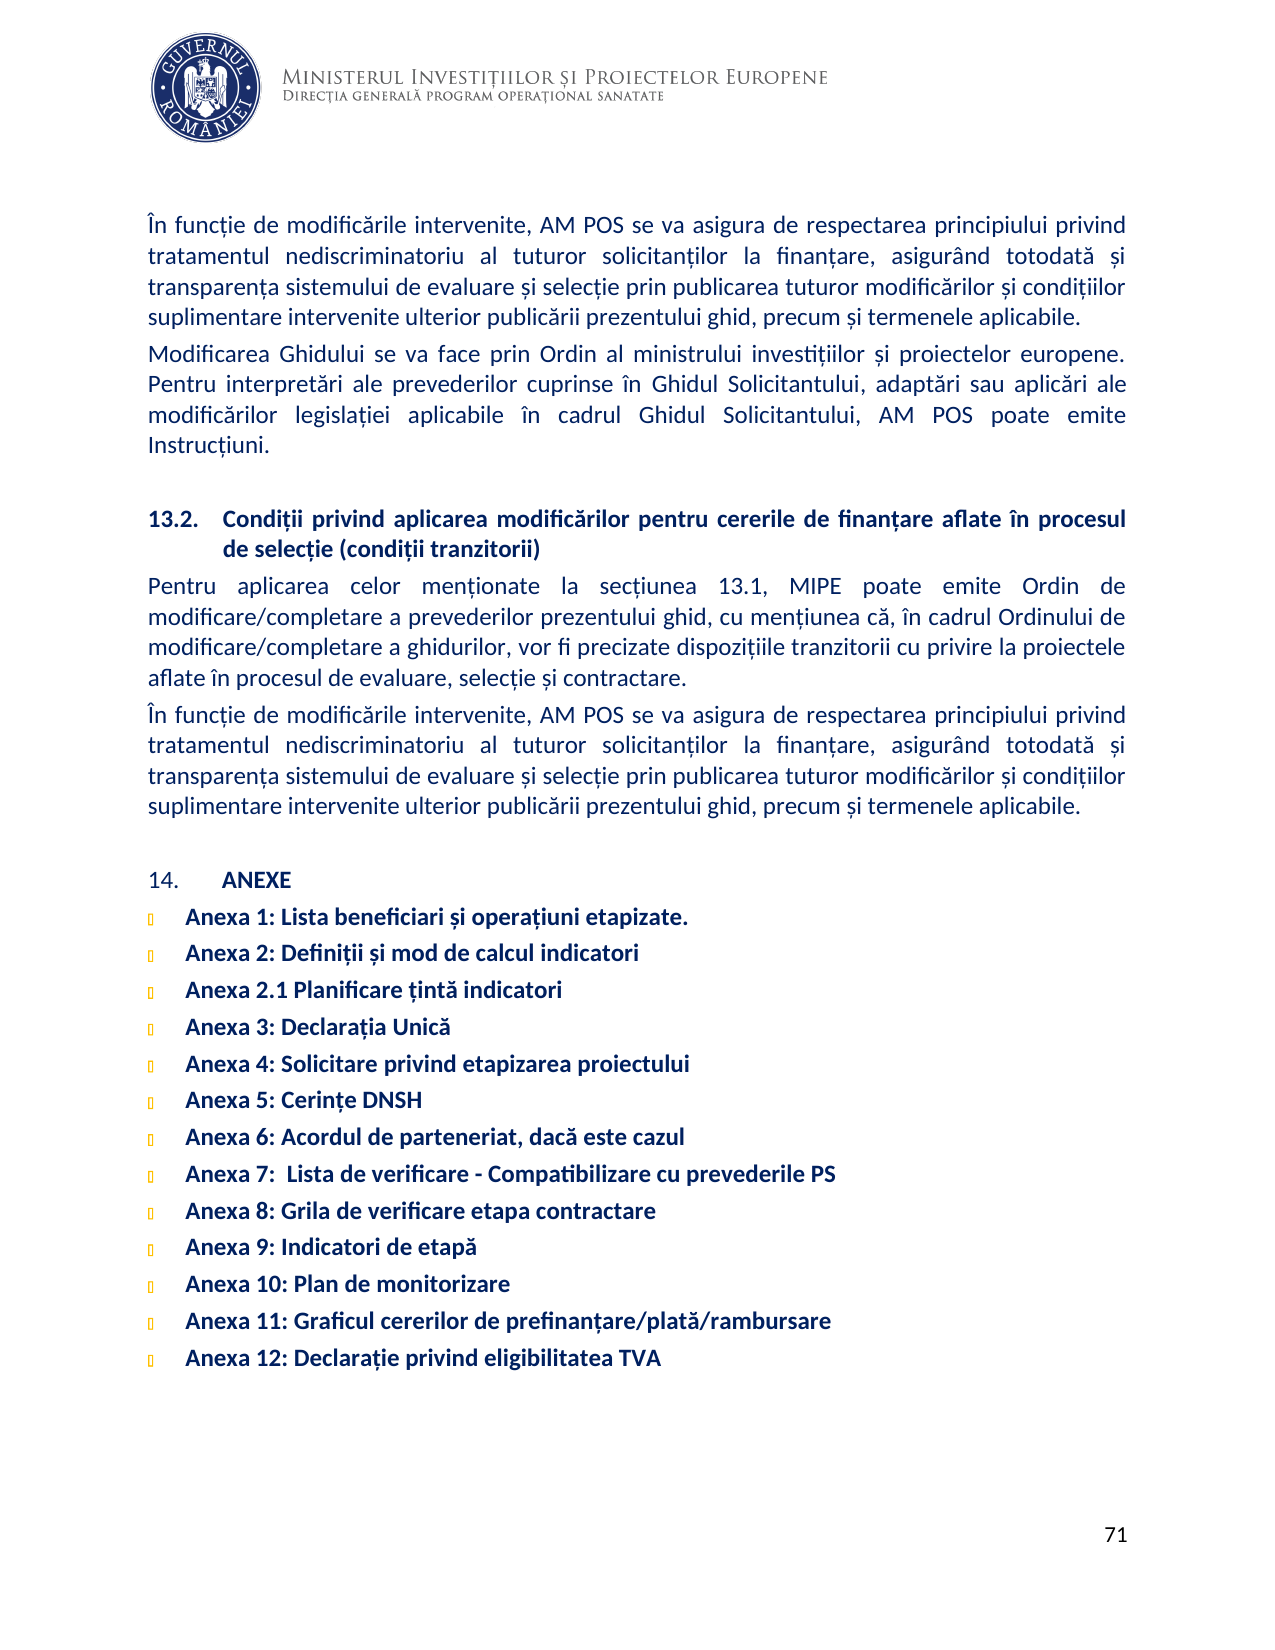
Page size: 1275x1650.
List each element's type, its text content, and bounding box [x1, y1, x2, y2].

list Condiții privind aplicarea modificărilor pentru cererile de finanțare aflate în procesul de selecție (condiții tranzitorii) [148, 503, 1127, 564]
list Anexa 2.1 Planificare țintă indicatori [148, 974, 1107, 1005]
list Anexa 6: Acordul de parteneriat, dacă este cazul [148, 1121, 1127, 1152]
text În funcție de modificările intervenite, AM POS se va asigura de respectarea principiului privind tratamentul nediscriminatoriu al tuturor solicitanților la finanțare, asigurând totodată și transparența sistemului de evaluare și selecție prin publicarea tuturor modificărilor și condițiilor suplimentare intervenite ulterior publicării prezentului ghid, precum și termenele aplicabile. [148, 210, 1127, 332]
picture [147, 29, 852, 145]
list Anexa 10: Plan de monitorizare [148, 1268, 1127, 1299]
list Anexa 5: Cerințe DNSH [148, 1084, 1127, 1115]
list Anexa 7: Lista de verificare - Compatibilizare cu prevederile PS [148, 1158, 1127, 1188]
list Anexa 3: Declarația Unică [148, 1011, 1107, 1041]
text Pentru aplicarea celor menționate la secțiunea 13.1, MIPE poate emite Ordin de modificare/completare a prevederilor prezentului ghid, cu mențiunea că, în cadrul Ordinului de modificare/completare a ghidurilor, vor fi precizate dispozițiile tranzitorii cu privire la proiectele aflate în procesul de evaluare, selecție și contractare. [148, 570, 1127, 692]
text Modificarea Ghidului se va face prin Ordin al ministrului investițiilor și proiectelor europene. Pentru interpretări ale prevederilor cuprinse în Ghidul Solicitantului, adaptări sau aplicări ale modificărilor legislației aplicabile în cadrul Ghidul Solicitantului, AM POS poate emite Instrucțiuni. [148, 338, 1127, 460]
list ANEXE [148, 864, 1127, 894]
list Anexa 1: Lista beneficiari și operațiuni etapizate. [148, 901, 1107, 931]
list Anexa 11: Graficul cererilor de prefinanțare/plată/rambursare [148, 1305, 1127, 1336]
text În funcție de modificările intervenite, AM POS se va asigura de respectarea principiului privind tratamentul nediscriminatoriu al tuturor solicitanților la finanțare, asigurând totodată și transparența sistemului de evaluare și selecție prin publicarea tuturor modificărilor și condițiilor suplimentare intervenite ulterior publicării prezentului ghid, precum și termenele aplicabile. [148, 699, 1127, 821]
list Anexa 2: Definiții și mod de calcul indicatori [148, 937, 1107, 968]
list Anexa 9: Indicatori de etapă [148, 1232, 1127, 1262]
list Anexa 4: Solicitare privind etapizarea proiectului [148, 1048, 1127, 1078]
list Anexa 8: Grila de verificare etapa contractare [148, 1195, 1127, 1225]
list Anexa 12: Declarație privind eligibilitatea TVA [148, 1342, 1127, 1372]
